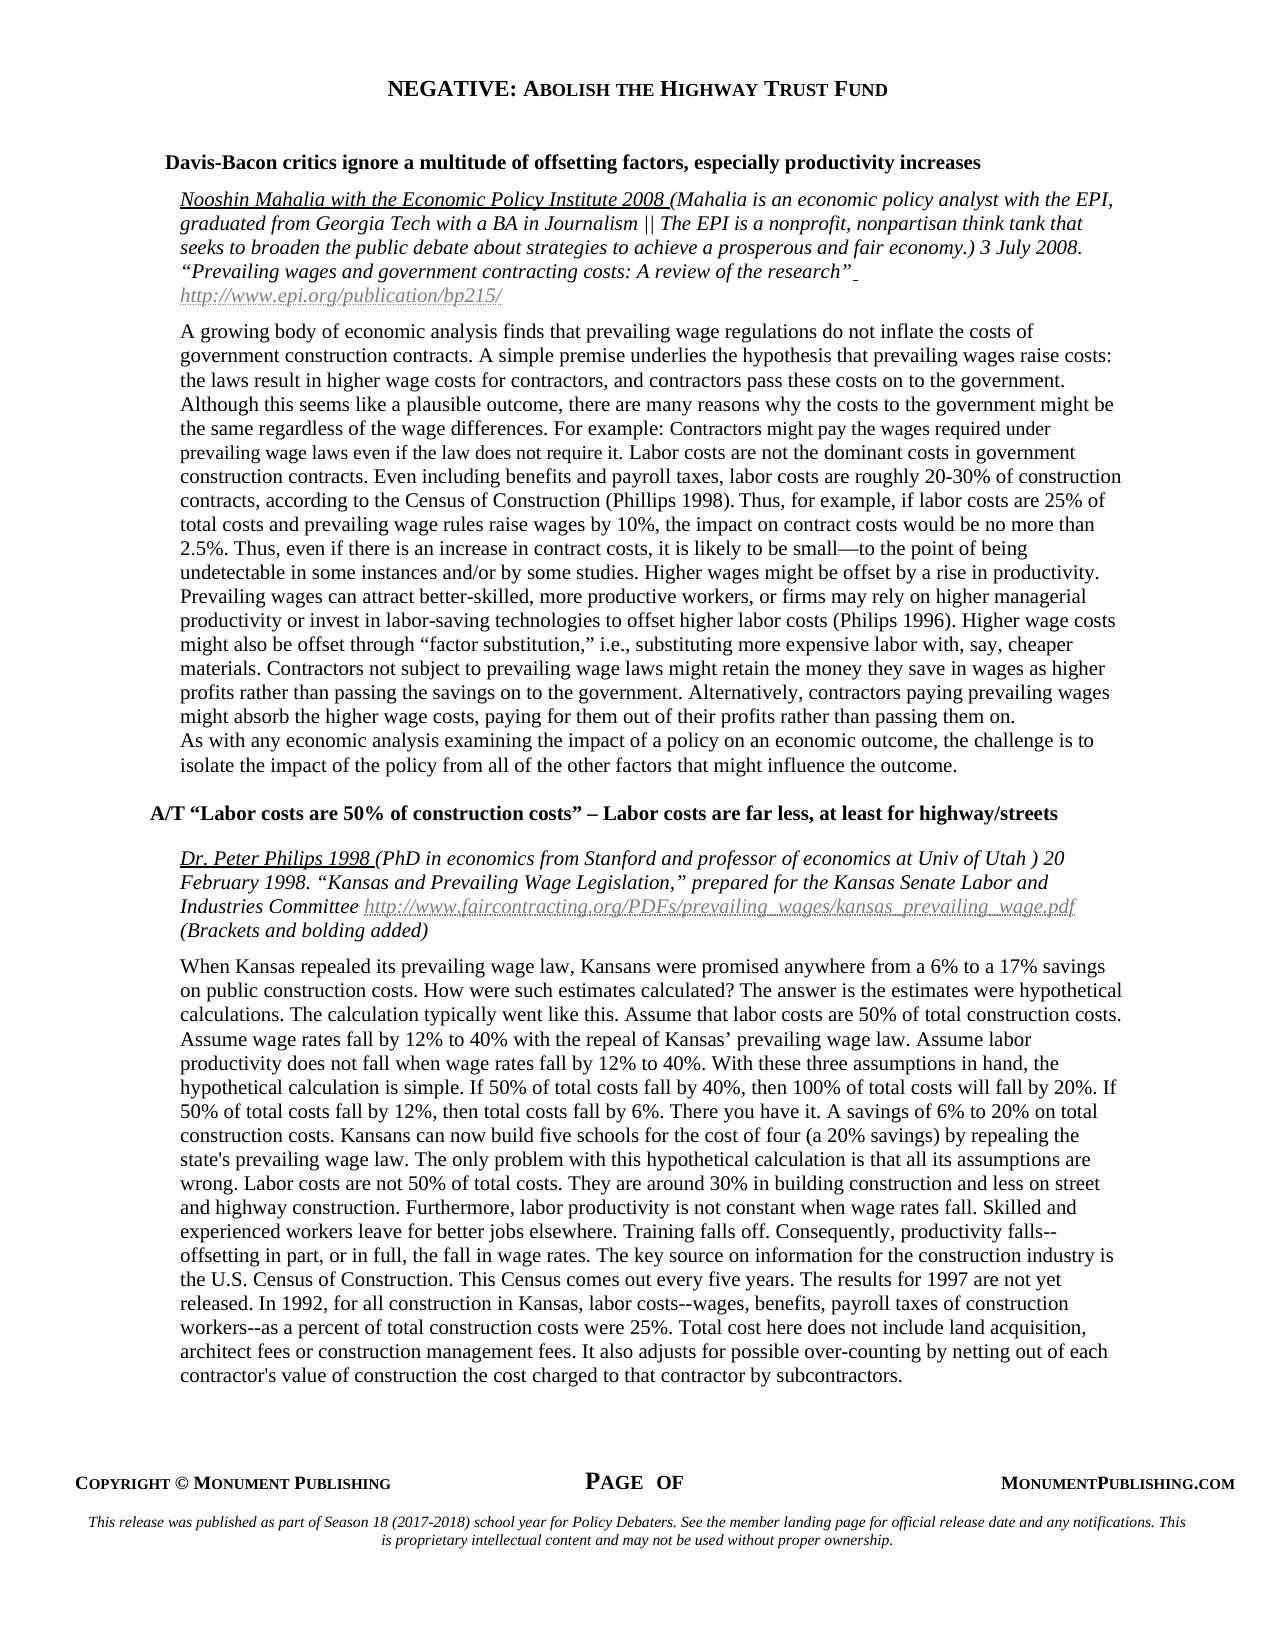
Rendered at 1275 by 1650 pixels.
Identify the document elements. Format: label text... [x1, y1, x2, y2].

text Dr. Peter Philips 1998 (PhD in economics from Stanford and professor of economics at Univ of Utah ) 20 February 1998. “Kansas and Prevailing Wage Legislation,” prepared for the Kansas Senate Labor and Industries Committee http://www.faircontracting.org/PDFs/prevailing_wages/kansas_prevailing_wage.pdf (Brackets and bolding added) [180, 846, 1125, 942]
text As with any economic analysis examining the impact of a policy on an economic outcome, the challenge is to isolate the impact of the policy from all of the other factors that might influence the outcome. [180, 728, 1125, 777]
text Davis-Bacon critics ignore a multitude of offsetting factors, especially productivity increases [165, 150, 1125, 174]
text Nooshin Mahalia with the Economic Policy Institute 2008 (Mahalia is an economic policy analyst with the EPI, graduated from Georgia Tech with a BA in Journalism || The EPI is a nonprofit, nonpartisan think tank that seeks to broaden the public debate about strategies to achieve a prosperous and fair economy.) 3 July 2008. “Prevailing wages and government contracting costs: A review of the research” http://www.epi.org/publication/bp215/ [180, 187, 1125, 307]
text When Kansas repealed its prevailing wage law, Kansans were promised anywhere from a 6% to a 17% savings on public construction costs. How were such estimates calculated? The answer is the estimates were hypothetical calculations. The calculation typically went like this. Assume that labor costs are 50% of total construction costs. Assume wage rates fall by 12% to 40% with the repeal of Kansas’ prevailing wage law. Assume labor productivity does not fall when wage rates fall by 12% to 40%. With these three assumptions in hand, the hypothetical calculation is simple. If 50% of total costs fall by 40%, then 100% of total costs will fall by 20%. If 50% of total costs fall by 12%, then total costs fall by 6%. There you have it. A savings of 6% to 20% on total construction costs. Kansans can now build five schools for the cost of four (a 20% savings) by repealing the state's prevailing wage law. The only problem with this hypothetical calculation is that all its assumptions are wrong. Labor costs are not 50% of total costs. They are around 30% in building construction and less on street and highway construction. Furthermore, labor productivity is not constant when wage rates fall. Skilled and experienced workers leave for better jobs elsewhere. Training falls off. Consequently, productivity falls--offsetting in part, or in full, the fall in wage rates. The key source on information for the construction industry is the U.S. Census of Construction. This Census comes out every five years. The results for 1997 are not yet released. In 1992, for all construction in Kansas, labor costs--wages, benefits, payroll taxes of construction workers--as a percent of total construction costs were 25%. Total cost here does not include land acquisition, architect fees or construction management fees. It also adjusts for possible over-counting by netting out of each contractor's value of construction the cost charged to that contractor by subcontractors. [180, 954, 1125, 1387]
text A growing body of economic analysis finds that prevailing wage regulations do not inflate the costs of government construction contracts. A simple premise underlies the hypothesis that prevailing wages raise costs: the laws result in higher wage costs for contractors, and contractors pass these costs on to the government. Although this seems like a plausible outcome, there are many reasons why the costs to the government might be the same regardless of the wage differences. For example: Contractors might pay the wages required under prevailing wage laws even if the law does not require it. Labor costs are not the dominant costs in government construction contracts. Even including benefits and payroll taxes, labor costs are roughly 20-30% of construction contracts, according to the Census of Construction (Phillips 1998). Thus, for example, if labor costs are 25% of total costs and prevailing wage rules raise wages by 10%, the impact on contract costs would be no more than 2.5%. Thus, even if there is an increase in contract costs, it is likely to be small—to the point of being undetectable in some instances and/or by some studies. Higher wages might be offset by a rise in productivity. Prevailing wages can attract better-skilled, more productive workers, or firms may rely on higher managerial productivity or invest in labor-saving technologies to offset higher labor costs (Philips 1996). Higher wage costs might also be offset through “factor substitution,” i.e., substituting more expensive labor with, say, cheaper materials. Contractors not subject to prevailing wage laws might retain the money they save in wages as higher profits rather than passing the savings on to the government. Alternatively, contractors paying prevailing wages might absorb the higher wage costs, paying for them out of their profits rather than passing them on. [180, 319, 1125, 728]
text A/T “Labor costs are 50% of construction costs” – Labor costs are far less, at least for highway/streets [150, 801, 1125, 825]
